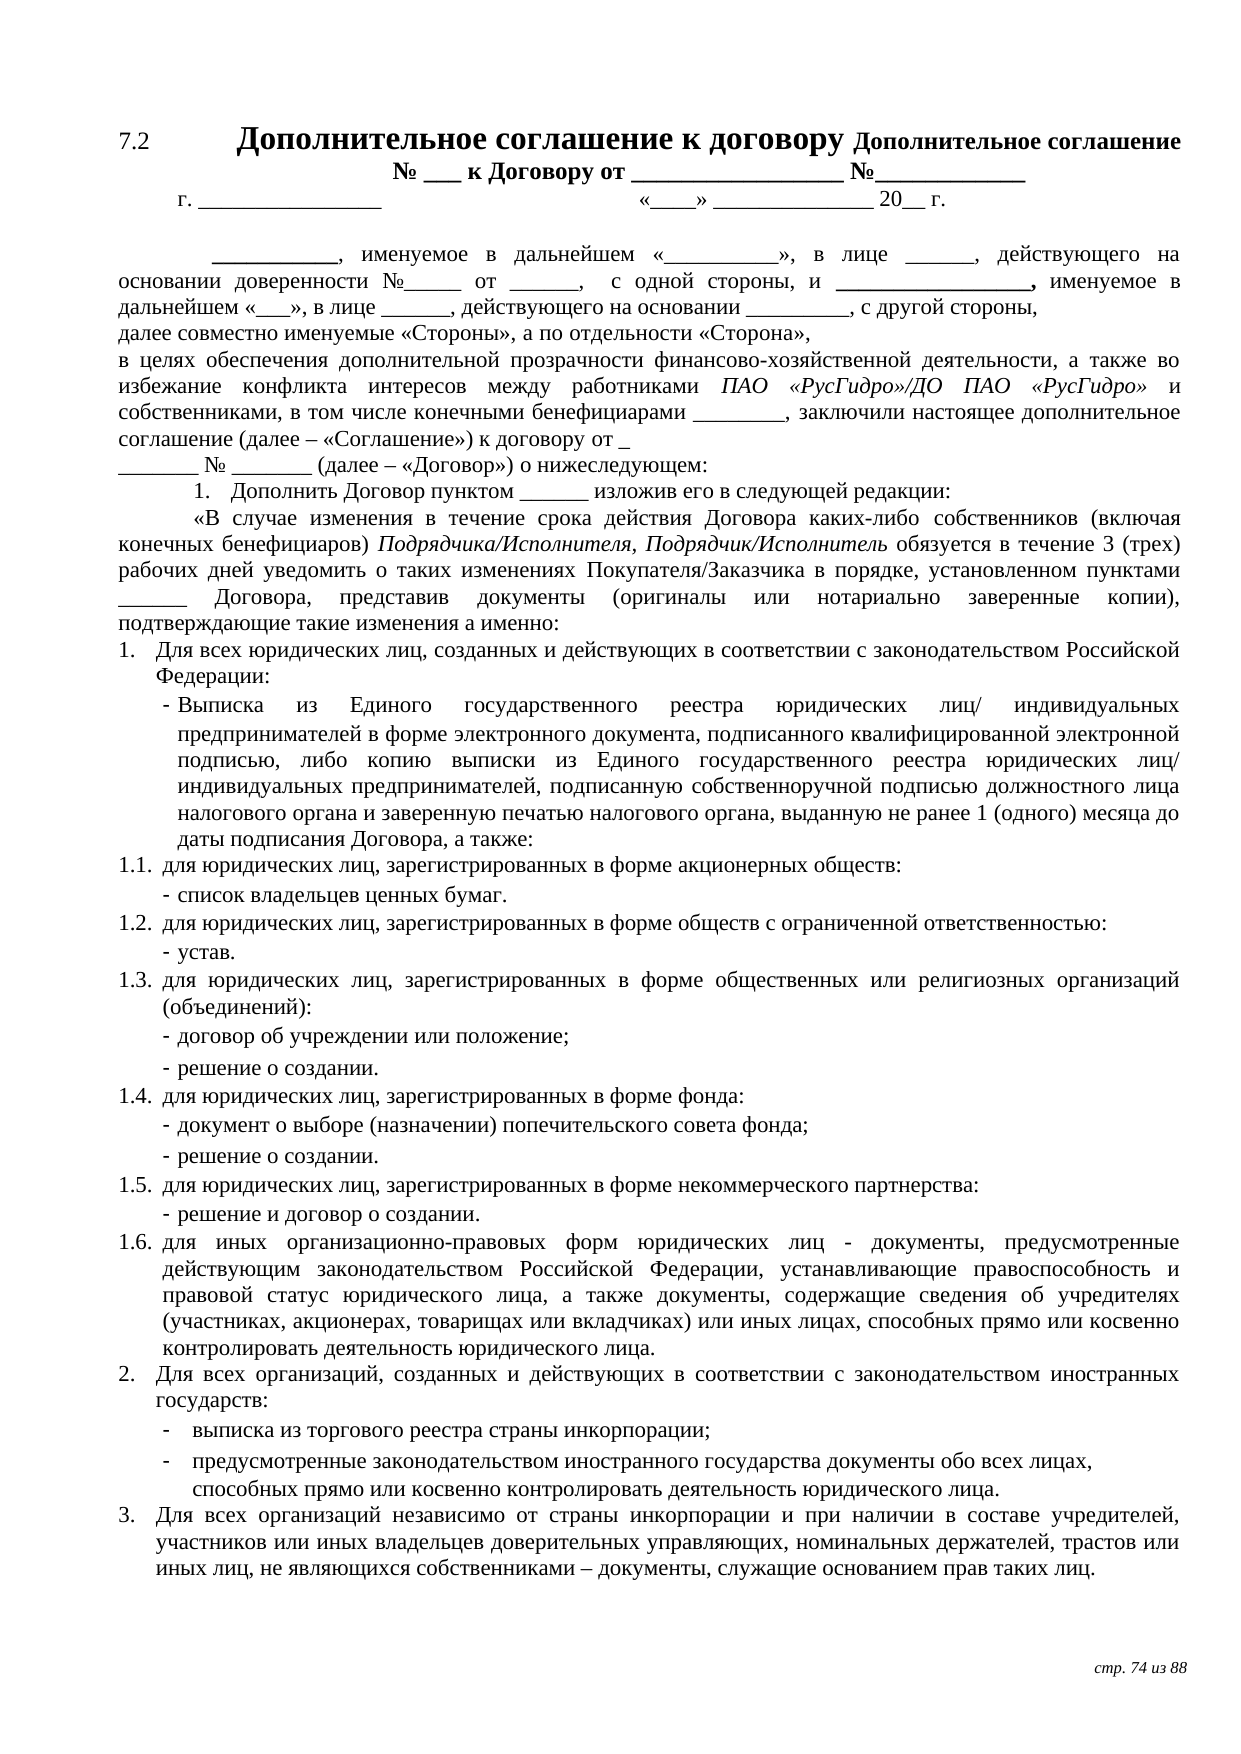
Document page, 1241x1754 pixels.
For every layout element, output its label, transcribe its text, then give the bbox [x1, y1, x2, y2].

list решение и договор о создании. [162, 1197, 1181, 1228]
list предусмотренные законодательством иностранного государства документы обо всех лицах, способных прямо или косвенно контролировать деятельность юридического лица. [162, 1444, 1181, 1502]
list Дополнить Договор пунктом ______ изложив его в следующей редакции: [193, 477, 1181, 504]
list Для всех организаций независимо от страны инкорпорации и при наличии в составе учредителей, участников или иных владельцев доверительных управляющих, номинальных держателей, трастов или иных лиц, не являющихся собственниками – документы, служащие основанием прав таких лиц. [118, 1502, 1181, 1581]
list для юридических лиц, зарегистрированных в форме обществ с ограниченной ответственностью: [118, 909, 1181, 935]
list решение о создании. [162, 1139, 1181, 1171]
text г. ________________ «____» ______________ 20__ г. [118, 185, 1181, 212]
subtitle Дополнительное соглашение к договору Дополнительное соглашение № ___ к Договору от _________________ №____________ [118, 118, 1181, 185]
list Для всех юридических лиц, созданных и действующих в соответствии с законодательством Российской Федерации: [118, 636, 1181, 688]
list Для всех организаций, созданных и действующих в соответствии с законодательством иностранных государств: [118, 1360, 1181, 1413]
text _______ № _______ (далее – «Договор») о нижеследующем: [118, 451, 1181, 477]
list устав. [162, 935, 1181, 967]
list список владельцев ценных бумаг. [162, 878, 1181, 909]
list для юридических лиц, зарегистрированных в форме общественных или религиозных организаций (объединений): [118, 967, 1181, 1019]
list решение о создании. [162, 1051, 1181, 1082]
list для юридических лиц, зарегистрированных в форме фонда: [118, 1082, 1181, 1108]
text в целях обеспечения дополнительной прозрачности финансово-хозяйственной деятельности, а также во избежание конфликта интересов между работниками ПАО «РусГидро»/ДО ПАО «РусГидро» и собственниками, в том числе конечными бенефициарами ________, заключили настоящее дополнительное соглашение (далее – «Соглашение») к договору от _ [118, 346, 1181, 451]
list Выписка из Единого государственного реестра юридических лиц/ индивидуальных предпринимателей в форме электронного документа, подписанного квалифицированной электронной подписью, либо копию выписки из Единого государственного реестра юридических лиц/ индивидуальных предпринимателей, подписанную собственноручной подписью должностного лица налогового органа и заверенную печатью налогового органа, выданную не ранее 1 (одного) месяца до даты подписания Договора, а также: [162, 688, 1181, 851]
text ___________, именуемое в дальнейшем «__________», в лице ______, действующего на основании доверенности №_____ от ______, с одной стороны, и _________________, именуемое в дальнейшем «___», в лице ______, действующего на основании _________, с другой стороны, [118, 240, 1181, 319]
list для иных организационно-правовых форм юридических лиц - документы, предусмотренные действующим законодательством Российской Федерации, устанавливающие правоспособность и правовой статус юридического лица, а также документы, содержащие сведения об учредителях (участниках, акционерах, товарищах или вкладчиках) или иных лицах, способных прямо или косвенно контролировать деятельность юридического лица. [118, 1228, 1181, 1360]
list документ о выборе (назначении) попечительского совета фонда; [162, 1108, 1181, 1139]
list выписка из торгового реестра страны инкорпорации; [162, 1413, 1181, 1444]
text «В случае изменения в течение срока действия Договора каких-либо собственников (включая конечных бенефициаров) Подрядчика/Исполнителя, Подрядчик/Исполнитель обязуется в течение 3 (трех) рабочих дней уведомить о таких изменениях Покупателя/Заказчика в порядке, установленном пунктами ______ Договора, представив документы (оригиналы или нотариально заверенные копии), подтверждающие такие изменения а именно: [118, 504, 1181, 636]
list для юридических лиц, зарегистрированных в форме акционерных обществ: [118, 851, 1181, 878]
list для юридических лиц, зарегистрированных в форме некоммерческого партнерства: [118, 1171, 1181, 1197]
text далее совместно именуемые «Стороны», а по отдельности «Сторона», [118, 319, 1181, 346]
list договор об учреждении или положение; [162, 1019, 1181, 1051]
